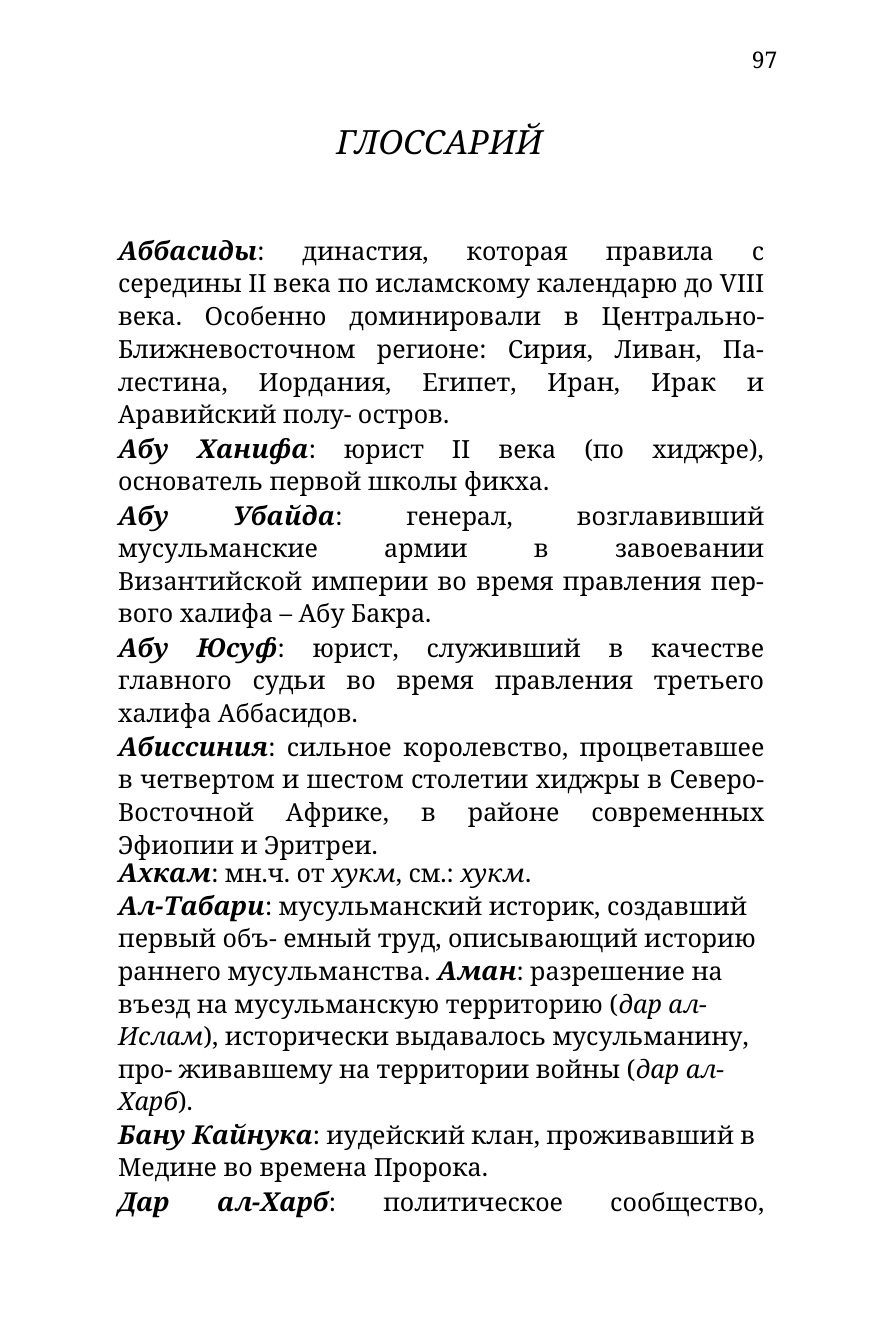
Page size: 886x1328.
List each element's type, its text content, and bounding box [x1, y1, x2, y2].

text Абиссиния: сильное королевство, процветавшее в четвертом и шестом столетии хиджры в Северо-Восточной Африке, в районе современных Эфиопии и Эритреи. [118, 729, 764, 862]
text Ахкам: мн.ч. от хукм, см.: хукм. [118, 862, 777, 888]
text Бану Кайнука: иудейский клан, проживавший в Медине во времена Пророка. [118, 1118, 777, 1184]
text Ал-Табари: мусульманский историк, создавший первый объ- емный труд, описывающий историю раннего мусульманства. Аман: разрешение на въезд на мусульманскую территорию (дар ал-Ислам), исторически выдавалось мусульманину, про- живавшему на территории войны (дар ал-Харб). [118, 888, 770, 1118]
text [118, 1184, 764, 1218]
text Абу Юсуф: юрист, служивший в качестве главного судьи во время правления третьего халифа Аббасидов. [118, 630, 764, 729]
text Абу Ханифа: юрист II века (по хиджре), основатель первой школы фикха. [118, 431, 764, 498]
text Абу Убайда: генерал, возглавивший мусульманские армии в завоевании Византийской империи во время правления пер- вого халифа – Абу Бакра. [118, 498, 764, 630]
text Аббасиды: династия, которая правила с середины II века по исламскому календарю до VIII века. Особенно доминировали в Центрально-Ближневосточном регионе: Сирия, Ливан, Па- лестина, Иордания, Египет, Иран, Ирак и Аравийский полу- остров. [118, 233, 764, 431]
subtitle ГЛОССАРИЙ [177, 119, 705, 164]
